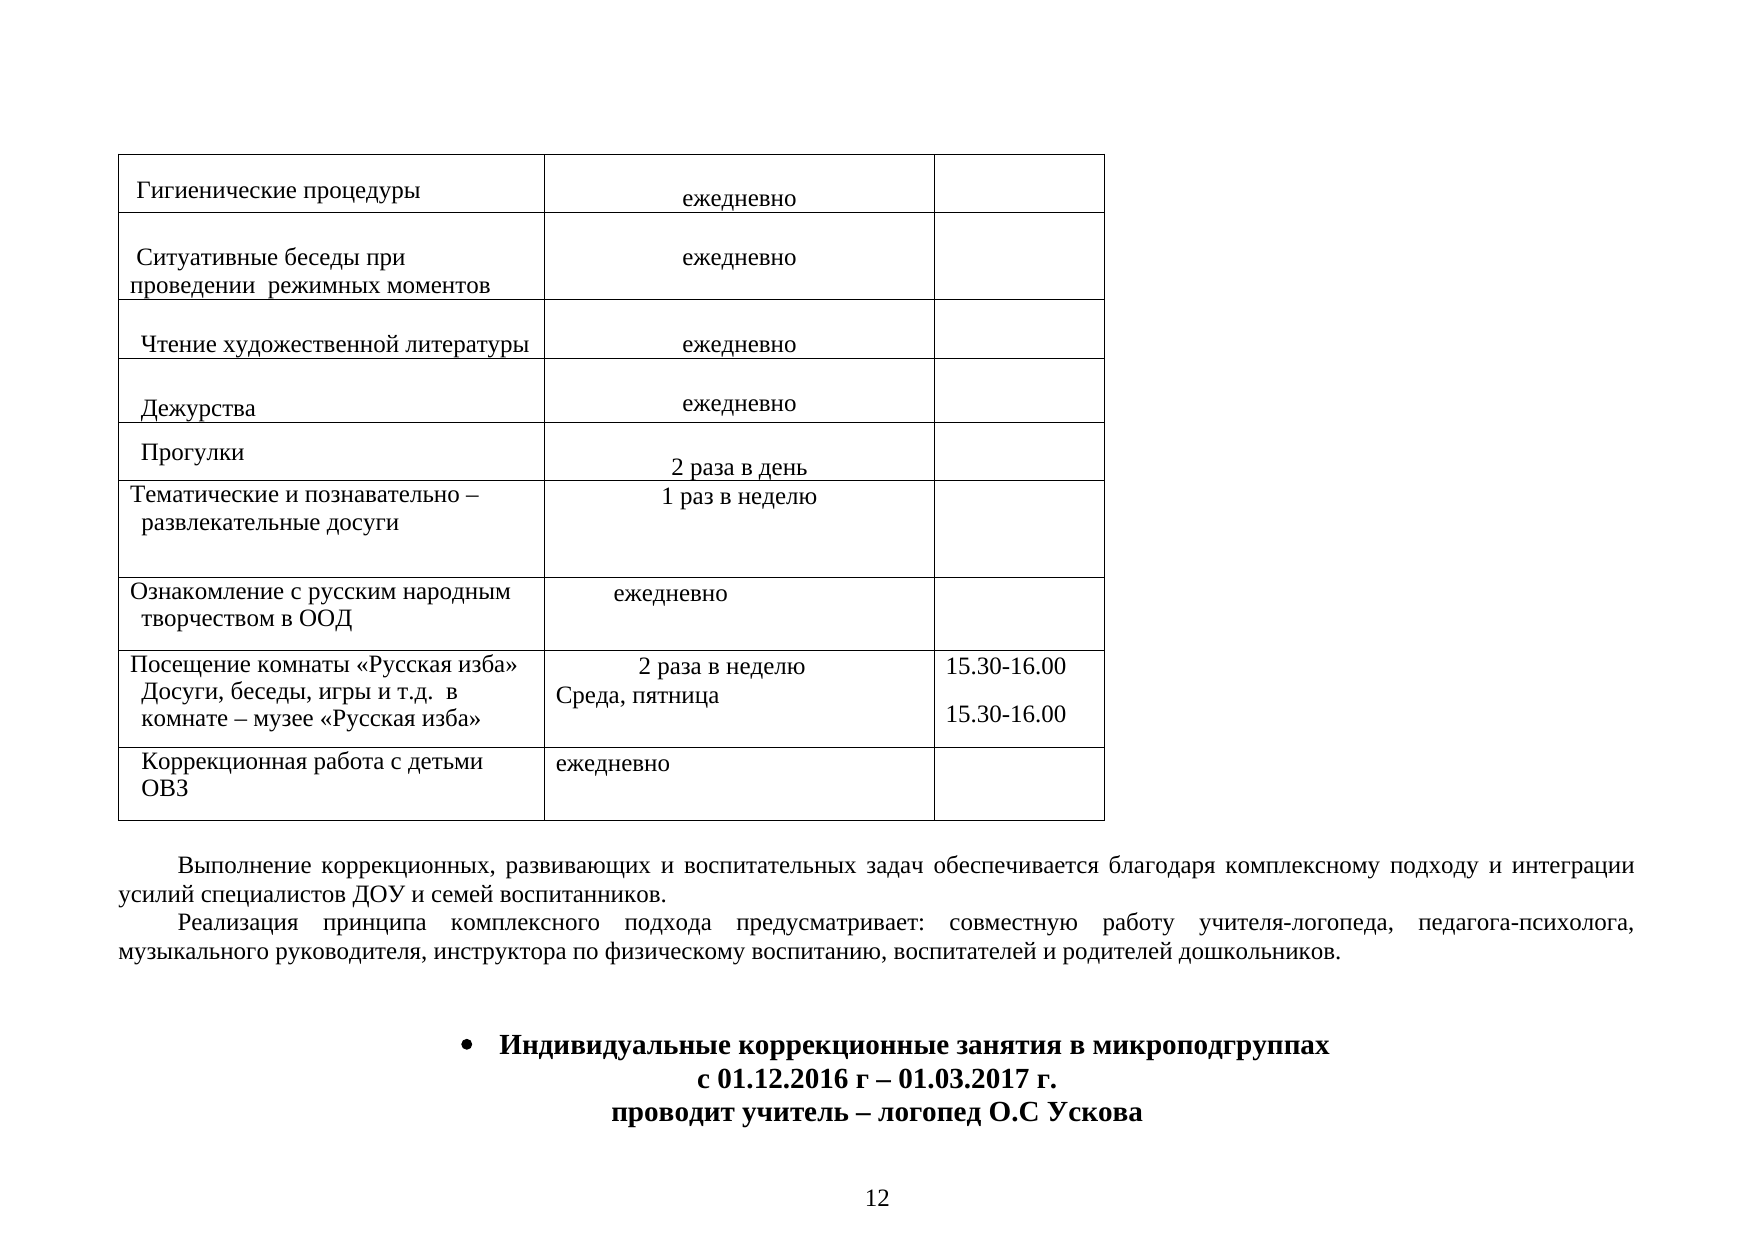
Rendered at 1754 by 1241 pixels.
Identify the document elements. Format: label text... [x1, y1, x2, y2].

table_cell [935, 481, 1104, 577]
table_cell ежедневно [545, 578, 934, 650]
table_cell Ознакомление с русским народным творчеством в ООД [119, 578, 544, 650]
table_cell Посещение комнаты «Русская изба» Досуги, беседы, игры и т.д. в комнате – музее «Русская изба» [119, 651, 544, 747]
table_cell Прогулки [119, 423, 544, 480]
text Выполнение коррекционных, развивающих и воспитательных задач обеспечивается благодаря комплексному подходу и интеграции усилий специалистов ДОУ и семей воспитанников. [118, 850, 1636, 907]
table_cell Дежурства [119, 359, 544, 422]
table_cell 15.30-16.00 15.30-16.00 [935, 651, 1104, 747]
table_cell Гигиенические процедуры [119, 155, 544, 212]
text проводит учитель – логопед О.С Ускова [118, 1094, 1636, 1128]
table_cell 2 раза в день [545, 423, 934, 480]
list Индивидуальные коррекционные занятия в микроподгруппах [156, 1027, 1636, 1061]
table_cell 1 раз в неделю [545, 481, 934, 577]
table_cell Чтение художественной литературы [119, 300, 544, 358]
table_cell [935, 423, 1104, 480]
table_cell [935, 155, 1104, 212]
table_cell [935, 748, 1104, 820]
table_cell [935, 578, 1104, 650]
table_cell Тематические и познавательно – развлекательные досуги [119, 481, 544, 577]
table_cell ежедневно [545, 359, 934, 422]
text Реализация принципа комплексного подхода предусматривает: совместную работу учителя-логопеда, педагога-психолога, музыкального руководителя, инструктора по физическому воспитанию, воспитателей и родителей дошкольников. [118, 907, 1636, 965]
table_cell [935, 359, 1104, 422]
table_cell [935, 213, 1104, 299]
table_cell ежедневно [545, 155, 934, 212]
table_cell ежедневно [545, 748, 934, 820]
table_cell 2 раза в неделю Среда, пятница [545, 651, 934, 747]
table_cell Коррекционная работа с детьми ОВЗ [119, 748, 544, 820]
text с 01.12.2016 г – 01.03.2017 г. [118, 1061, 1636, 1094]
table_cell Ситуативные беседы при проведении режимных моментов [119, 213, 544, 299]
table_cell ежедневно [545, 213, 934, 299]
table_cell ежедневно [545, 300, 934, 358]
table_cell [935, 300, 1104, 358]
